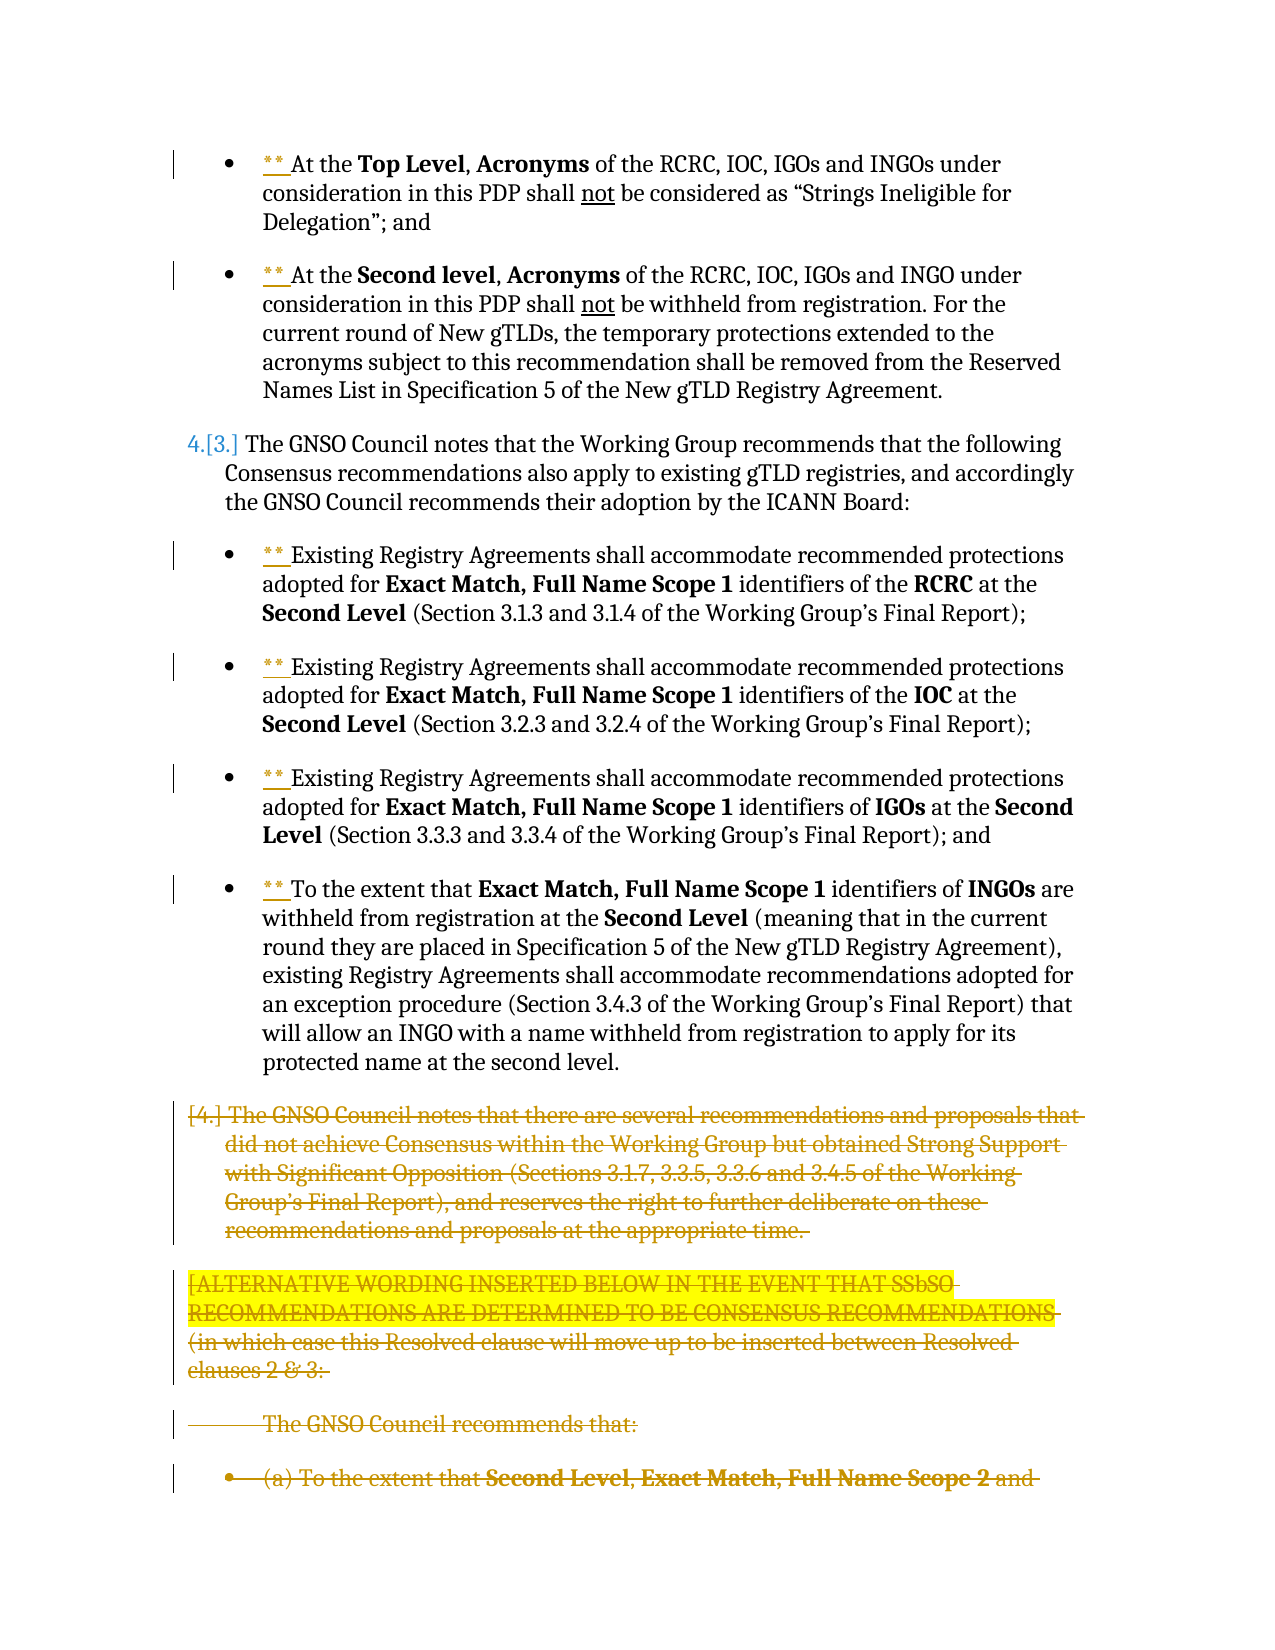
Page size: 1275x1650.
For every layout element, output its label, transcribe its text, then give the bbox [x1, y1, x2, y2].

list Existing Registry Agreements shall accommodate recommended protections adopted for Exact Match, Full Name Scope 1 identifiers of IGOs at the Second Level (Section 3.3.3 and 3.3.4 of the Working Group’s Final Report); and [225, 764, 1087, 850]
list Existing Registry Agreements shall accommodate recommended protections adopted for Exact Match, Full Name Scope 1 identifiers of the RCRC at the Second Level (Section 3.1.3 and 3.1.4 of the Working Group’s Final Report); [225, 541, 1087, 627]
list Existing Registry Agreements shall accommodate recommended protections adopted for Exact Match, Full Name Scope 1 identifiers of the IOC at the Second Level (Section 3.2.3 and 3.2.4 of the Working Group’s Final Report); [225, 652, 1087, 739]
list The GNSO Council notes that the Working Group recommends that the following Consensus recommendations also apply to existing gTLD registries, and accordingly the GNSO Council recommends their adoption by the ICANN Board: [187, 430, 1087, 516]
list To the extent that Exact Match, Full Name Scope 1 identifiers of INGOs are withheld from registration at the Second Level (meaning that in the current round they are placed in Specification 5 of the New gTLD Registry Agreement), existing Registry Agreements shall accommodate recommendations adopted for an exception procedure (Section 3.4.3 of the Working Group’s Final Report) that will allow an INGO with a name withheld from registration to apply for its protected name at the second level. [225, 875, 1087, 1076]
list At the Second level, Acronyms of the RCRC, IOC, IGOs and INGO under consideration in this PDP shall not be withheld from registration. For the current round of New gTLDs, the temporary protections extended to the acronyms subject to this recommendation shall be removed from the Reserved Names List in Specification 5 of the New gTLD Registry Agreement. [225, 261, 1087, 405]
list At the Top Level, Acronyms of the RCRC, IOC, IGOs and INGOs under consideration in this PDP shall not be considered as “Strings Ineligible for Delegation”; and [225, 150, 1087, 236]
